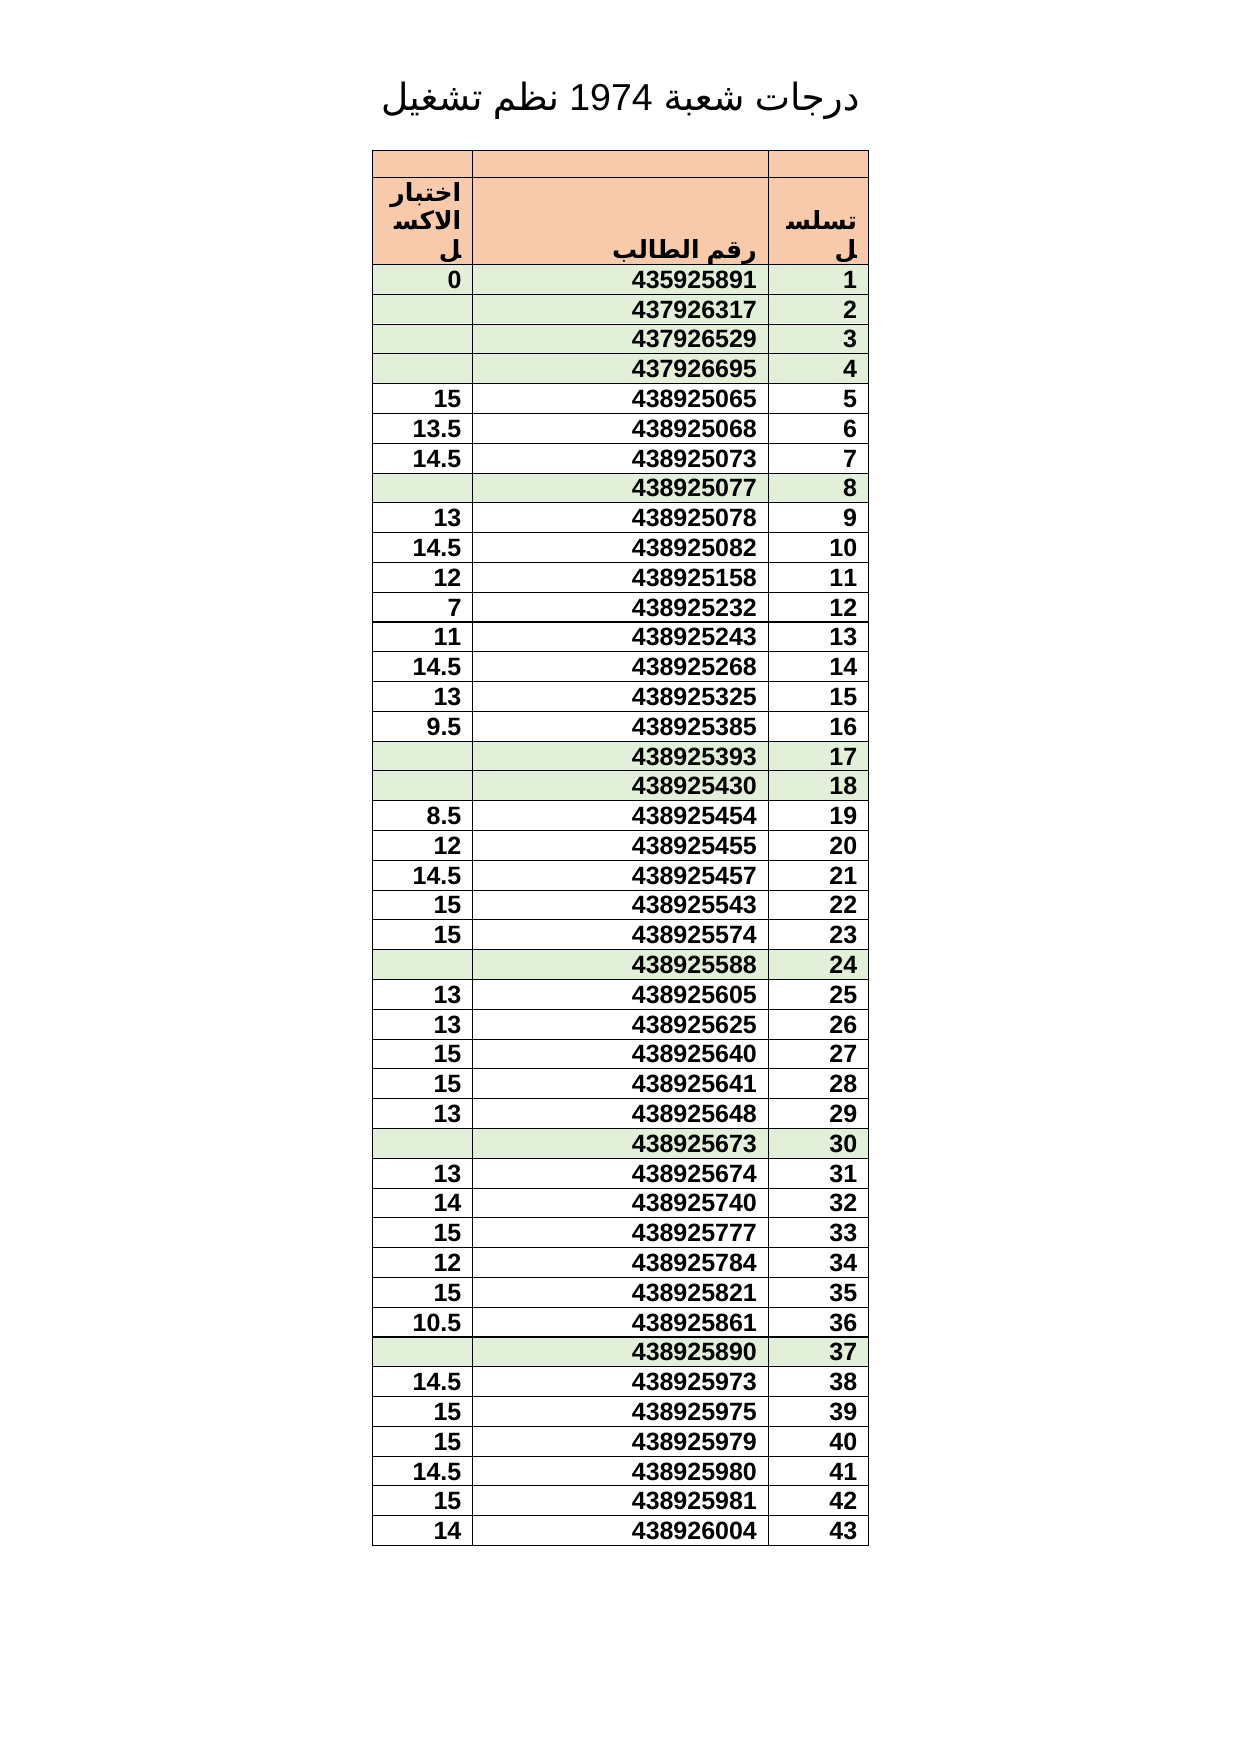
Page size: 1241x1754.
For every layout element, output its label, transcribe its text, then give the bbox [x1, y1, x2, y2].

table_cell 41 [769, 1457, 868, 1485]
table_cell 38 [769, 1367, 868, 1396]
table_cell 31 [769, 1159, 868, 1187]
table_cell 26 [769, 1010, 868, 1038]
table_cell 42 [769, 1486, 868, 1515]
table_cell 14.5 [373, 533, 472, 562]
table_cell 438925073 [473, 444, 768, 472]
table_cell 438925268 [473, 652, 768, 681]
table_cell 438925641 [473, 1069, 768, 1098]
table_header [373, 151, 472, 177]
table_cell 4 [769, 354, 868, 383]
table_cell [373, 295, 472, 323]
table_cell 11 [373, 623, 472, 651]
table_cell 17 [769, 742, 868, 770]
table_cell 14.5 [373, 861, 472, 889]
table_cell 438925457 [473, 861, 768, 889]
table_cell 438925890 [473, 1338, 768, 1366]
table_cell 438925973 [473, 1367, 768, 1396]
table_cell 14.5 [373, 444, 472, 472]
table_cell 24 [769, 950, 868, 979]
table_cell 40 [769, 1427, 868, 1456]
table_cell 438925625 [473, 1010, 768, 1038]
table_cell 21 [769, 861, 868, 889]
table_cell 23 [769, 920, 868, 949]
table_cell 438926004 [473, 1516, 768, 1545]
table_cell 438925784 [473, 1248, 768, 1277]
table_cell [373, 354, 472, 383]
table_cell 438925674 [473, 1159, 768, 1187]
table_cell 438925574 [473, 920, 768, 949]
table_cell 438925393 [473, 742, 768, 770]
table_cell 30 [769, 1129, 868, 1158]
table_cell 6 [769, 414, 868, 443]
table_cell 27 [769, 1040, 868, 1068]
table_cell 15 [373, 920, 472, 949]
table_cell 14 [373, 1516, 472, 1545]
table_cell 7 [769, 444, 868, 472]
table_cell تسلسل [769, 178, 868, 264]
table_cell 19 [769, 801, 868, 830]
table_cell 12 [373, 563, 472, 592]
table_cell [373, 950, 472, 979]
table_cell 7 [373, 593, 472, 621]
table_cell 438925979 [473, 1427, 768, 1456]
table_cell 438925082 [473, 533, 768, 562]
table_cell [373, 474, 472, 502]
table_cell 438925981 [473, 1486, 768, 1515]
table_cell 438925588 [473, 950, 768, 979]
table_cell 13 [769, 623, 868, 651]
table_cell 438925385 [473, 712, 768, 741]
table_cell 438925078 [473, 503, 768, 532]
table_cell [373, 1129, 472, 1158]
table_cell 18 [769, 771, 868, 800]
table_cell 5 [769, 384, 868, 413]
table_cell 438925673 [473, 1129, 768, 1158]
table_cell 3 [769, 325, 868, 353]
table_cell 13.5 [373, 414, 472, 443]
table_cell 20 [769, 831, 868, 860]
table_cell 16 [769, 712, 868, 741]
table_cell 15 [373, 1486, 472, 1515]
table_cell 12 [373, 831, 472, 860]
table_cell 13 [373, 1010, 472, 1038]
table_cell 438925430 [473, 771, 768, 800]
table_cell 14 [373, 1189, 472, 1217]
table_cell 437926529 [473, 325, 768, 353]
table_cell 35 [769, 1278, 868, 1307]
table_cell 10 [769, 533, 868, 562]
table_cell 11 [769, 563, 868, 592]
table_cell 12 [373, 1248, 472, 1277]
table_cell 438925777 [473, 1218, 768, 1247]
table_cell 438925543 [473, 891, 768, 919]
table_cell 15 [373, 891, 472, 919]
table_cell 43 [769, 1516, 868, 1545]
table_cell 15 [373, 1427, 472, 1456]
table_cell 32 [769, 1189, 868, 1217]
table_cell 438925232 [473, 593, 768, 621]
table_cell 437926317 [473, 295, 768, 323]
table_cell اختبار الاكسل [373, 178, 472, 264]
table_cell 438925975 [473, 1397, 768, 1426]
table_cell [373, 325, 472, 353]
table_cell 437926695 [473, 354, 768, 383]
table_cell 0 [373, 265, 472, 294]
table_cell 25 [769, 980, 868, 1009]
table_cell 438925325 [473, 682, 768, 711]
table_cell 9 [769, 503, 868, 532]
table_cell 10.5 [373, 1308, 472, 1336]
table_cell [373, 771, 472, 800]
table_cell 13 [373, 1159, 472, 1187]
table_cell 438925243 [473, 623, 768, 651]
table_cell 13 [373, 980, 472, 1009]
table_cell 2 [769, 295, 868, 323]
table_cell 438925077 [473, 474, 768, 502]
table_cell 36 [769, 1308, 868, 1336]
table_cell 13 [373, 682, 472, 711]
table_cell 438925455 [473, 831, 768, 860]
table_cell 22 [769, 891, 868, 919]
table_cell 15 [769, 682, 868, 711]
table_header [769, 151, 868, 177]
table_cell 438925861 [473, 1308, 768, 1336]
table_cell 12 [769, 593, 868, 621]
table_cell 13 [373, 503, 472, 532]
table_cell 8 [769, 474, 868, 502]
table_cell 438925068 [473, 414, 768, 443]
table_cell 33 [769, 1218, 868, 1247]
table_cell 14.5 [373, 1367, 472, 1396]
table_cell 34 [769, 1248, 868, 1277]
table_cell 438925158 [473, 563, 768, 592]
table_cell 1 [769, 265, 868, 294]
table_cell 39 [769, 1397, 868, 1426]
table_cell 29 [769, 1099, 868, 1128]
table_cell 438925605 [473, 980, 768, 1009]
table_cell [373, 742, 472, 770]
table_cell 438925980 [473, 1457, 768, 1485]
table_cell 13 [373, 1099, 472, 1128]
table_cell 438925454 [473, 801, 768, 830]
table_cell 15 [373, 1397, 472, 1426]
table_cell 438925640 [473, 1040, 768, 1068]
table_cell 9.5 [373, 712, 472, 741]
table_cell 14.5 [373, 1457, 472, 1485]
table_cell 438925821 [473, 1278, 768, 1307]
table_cell 28 [769, 1069, 868, 1098]
table_cell 15 [373, 1040, 472, 1068]
table_cell 438925065 [473, 384, 768, 413]
table_cell 14 [769, 652, 868, 681]
table_cell 435925891 [473, 265, 768, 294]
table_cell 15 [373, 1218, 472, 1247]
table_cell 15 [373, 1069, 472, 1098]
table_cell 15 [373, 1278, 472, 1307]
table_cell 438925648 [473, 1099, 768, 1128]
table_cell 37 [769, 1338, 868, 1366]
table_cell 438925740 [473, 1189, 768, 1217]
table_cell رقم الطالب [473, 178, 768, 264]
table_cell 15 [373, 384, 472, 413]
table_header [473, 151, 768, 177]
table_cell [373, 1338, 472, 1366]
table_cell 8.5 [373, 801, 472, 830]
table_cell 14.5 [373, 652, 472, 681]
